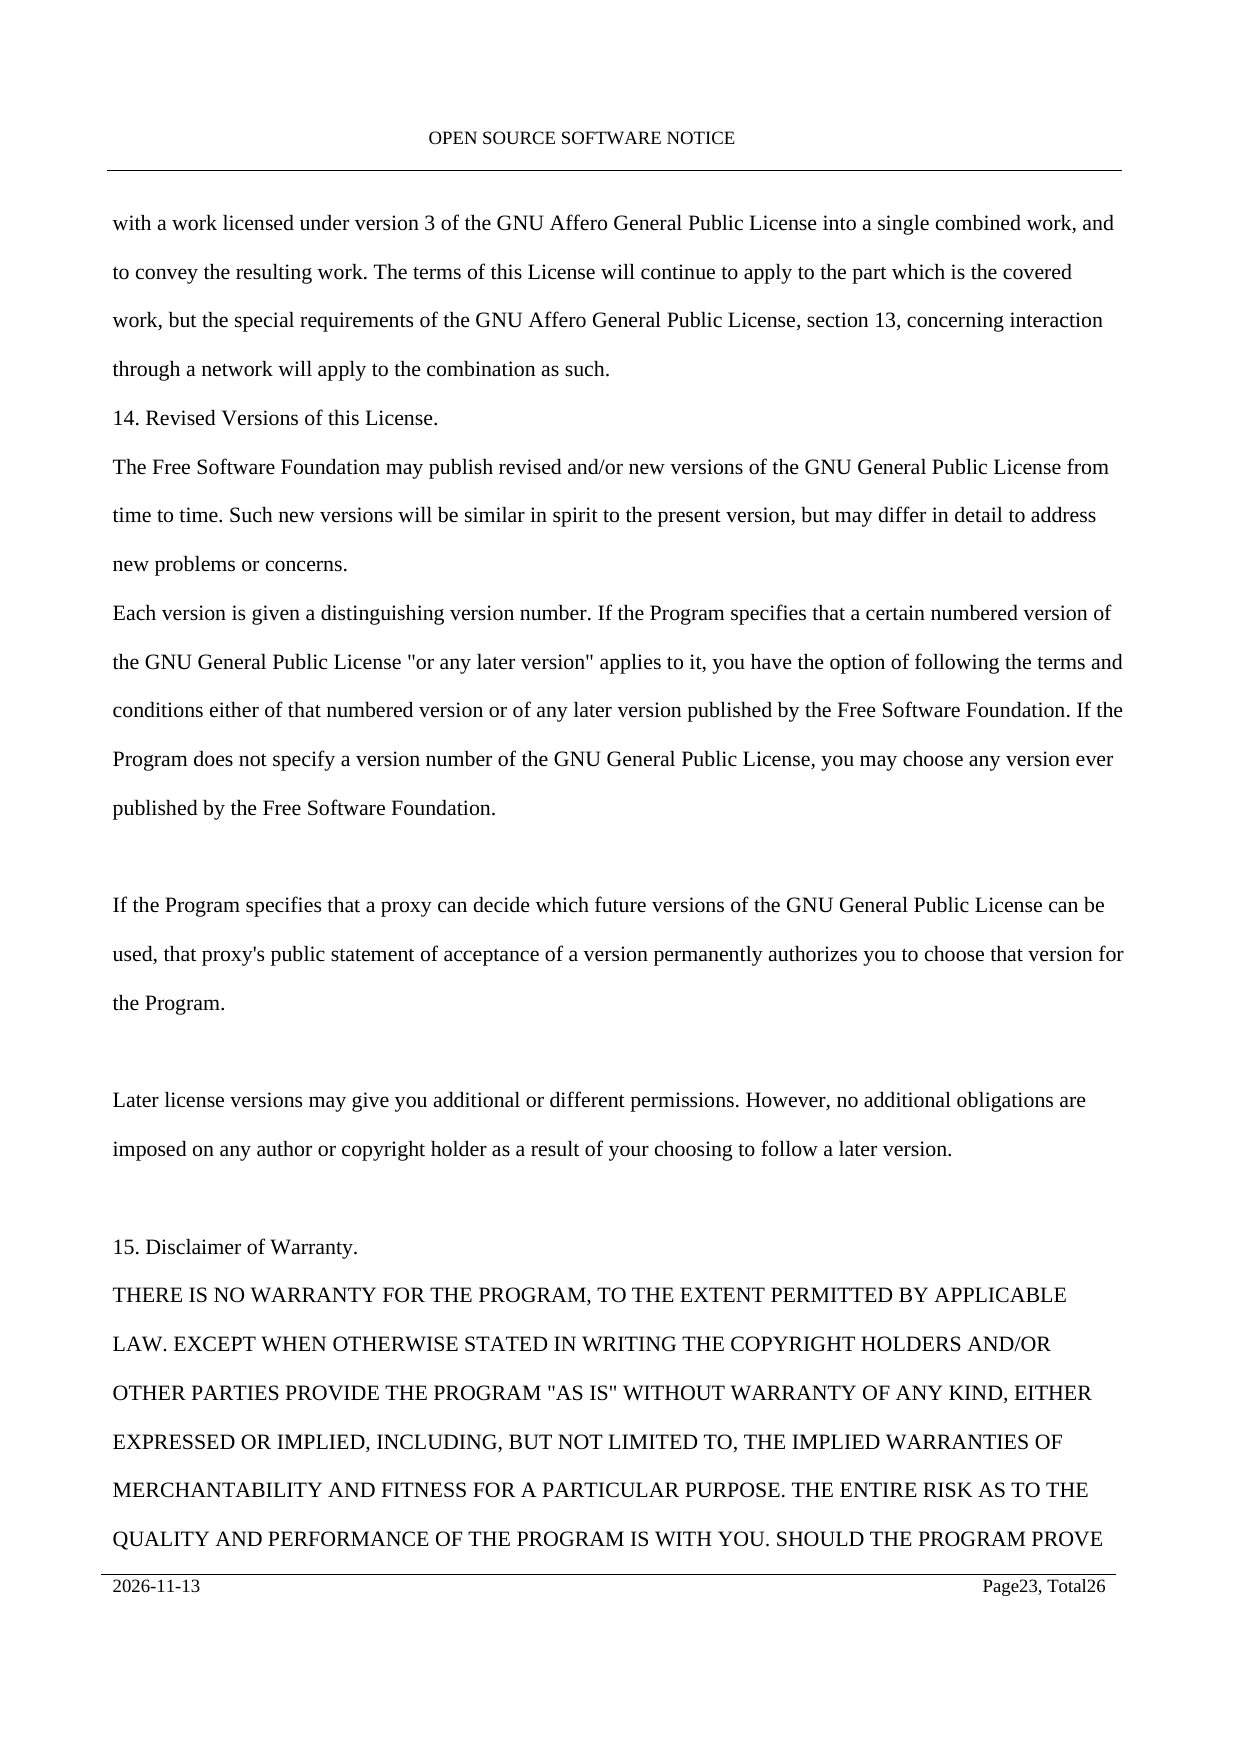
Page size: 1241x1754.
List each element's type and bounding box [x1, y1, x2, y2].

text [112, 206, 1128, 1555]
